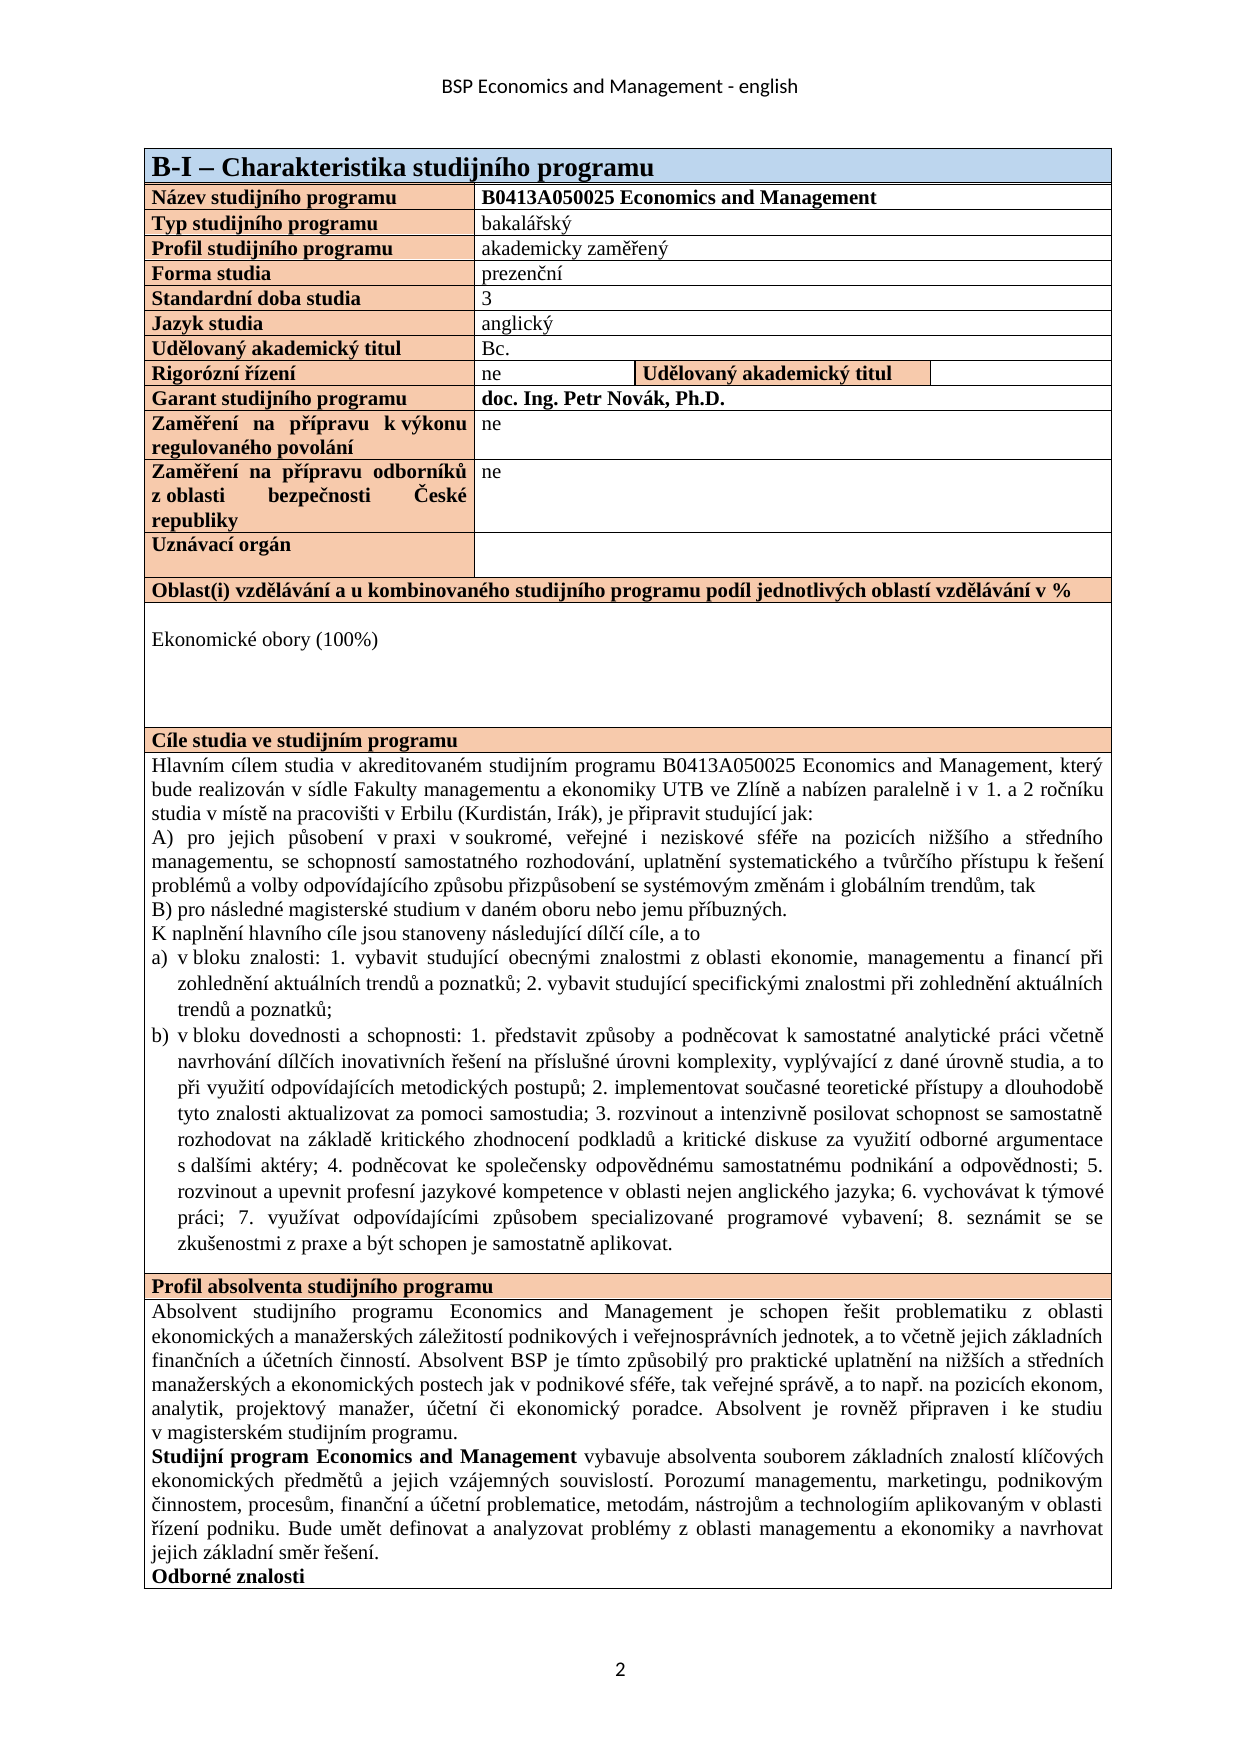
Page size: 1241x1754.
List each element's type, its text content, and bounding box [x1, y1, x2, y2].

table_cell 3 [475, 286, 1111, 310]
table_cell ne [475, 460, 1111, 532]
table_cell B0413A050025 Economics and Management [475, 185, 1111, 209]
table_cell [475, 533, 1111, 577]
table_cell Typ studijního programu [145, 210, 474, 234]
table_cell Zaměření na přípravu odborníků z oblasti bezpečnosti České republiky [145, 460, 474, 532]
table_cell Název studijního programu [145, 185, 474, 209]
table_cell Profil absolventa studijního programu [145, 1274, 1111, 1298]
table_cell ne [475, 361, 634, 385]
table_cell prezenční [475, 261, 1111, 285]
table_cell bakalářský [475, 210, 1111, 234]
table_cell Forma studia [145, 261, 474, 285]
table_cell Uznávací orgán [145, 533, 474, 577]
table_cell Standardní doba studia [145, 286, 474, 310]
table_header B-I – Charakteristika studijního programu [145, 149, 1111, 182]
table_cell Profil studijního programu [145, 236, 474, 259]
table_cell Udělovaný akademický titul [145, 336, 474, 360]
table_cell Zaměření na přípravu k výkonu regulovaného povolání [145, 411, 474, 459]
table_cell Ekonomické obory (100%) [145, 603, 1111, 727]
table_cell Jazyk studia [145, 311, 474, 335]
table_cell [145, 1300, 1111, 1588]
table_cell Garant studijního programu [145, 386, 474, 410]
table_cell ne [475, 411, 1111, 459]
table_cell Oblast(i) vzdělávání a u kombinovaného studijního programu podíl jednotlivých oblastí vzdělávání v % [145, 578, 1111, 602]
table_cell Udělovaný akademický titul [636, 361, 930, 385]
table_cell akademicky zaměřený [475, 236, 1111, 259]
table_cell Rigorózní řízení [145, 361, 474, 385]
table_cell doc. Ing. Petr Novák, Ph.D. [475, 386, 1111, 410]
table_cell Hlavním cílem studia v akreditovaném studijním programu B0413A050025 Economics and Management, který bude realizován v sídle Fakulty managementu a ekonomiky UTB ve Zlíně a nabízen paralelně i v 1. a 2 ročníku studia v místě na pracovišti v Erbilu (Kurdistán, Irák), je připravit studující jak: A) pro jejich působení v praxi v soukromé, veřejné i neziskové sféře na pozicích nižšího a středního managementu, se schopností samostatného rozhodování, uplatnění systematického a tvůrčího přístupu k řešení problémů a volby odpovídajícího způsobu přizpůsobení se systémovým změnám i globálním trendům, tak B) pro následné magisterské studium v daném oboru nebo jemu příbuzných. K naplnění hlavního cíle jsou stanoveny následující dílčí cíle, a to v bloku znalosti: 1. vybavit studující obecnými znalostmi z oblasti ekonomie, managementu a financí při zohlednění aktuálních trendů a poznatků; 2. vybavit studující specifickými znalostmi při zohlednění aktuálních trendů a poznatků; v bloku dovednosti a schopnosti: 1. představit způsoby a podněcovat k samostatné analytické práci včetně navrhování dílčích inovativních řešení na příslušné úrovni komplexity, vyplývající z dané úrovně studia, a to při využití odpovídajících metodických postupů; 2. implementovat současné teoretické přístupy a dlouhodobě tyto znalosti aktualizovat za pomoci samostudia; 3. rozvinout a intenzivně posilovat schopnost se samostatně rozhodovat na základě kritického zhodnocení podkladů a kritické diskuse za využití odborné argumentace s dalšími aktéry; 4. podněcovat ke společensky odpovědnému samostatnému podnikání a odpovědnosti; 5. rozvinout a upevnit profesní jazykové kompetence v oblasti nejen anglického jazyka; 6. vychovávat k týmové práci; 7. využívat odpovídajícími způsobem specializované programové vybavení; 8. seznámit se se zkušenostmi z praxe a být schopen je samostatně aplikovat. [145, 753, 1111, 1273]
table_cell Bc. [475, 336, 1111, 360]
table_cell [931, 361, 1111, 385]
table_cell Cíle studia ve studijním programu [145, 728, 1111, 752]
table_cell anglický [475, 311, 1111, 335]
